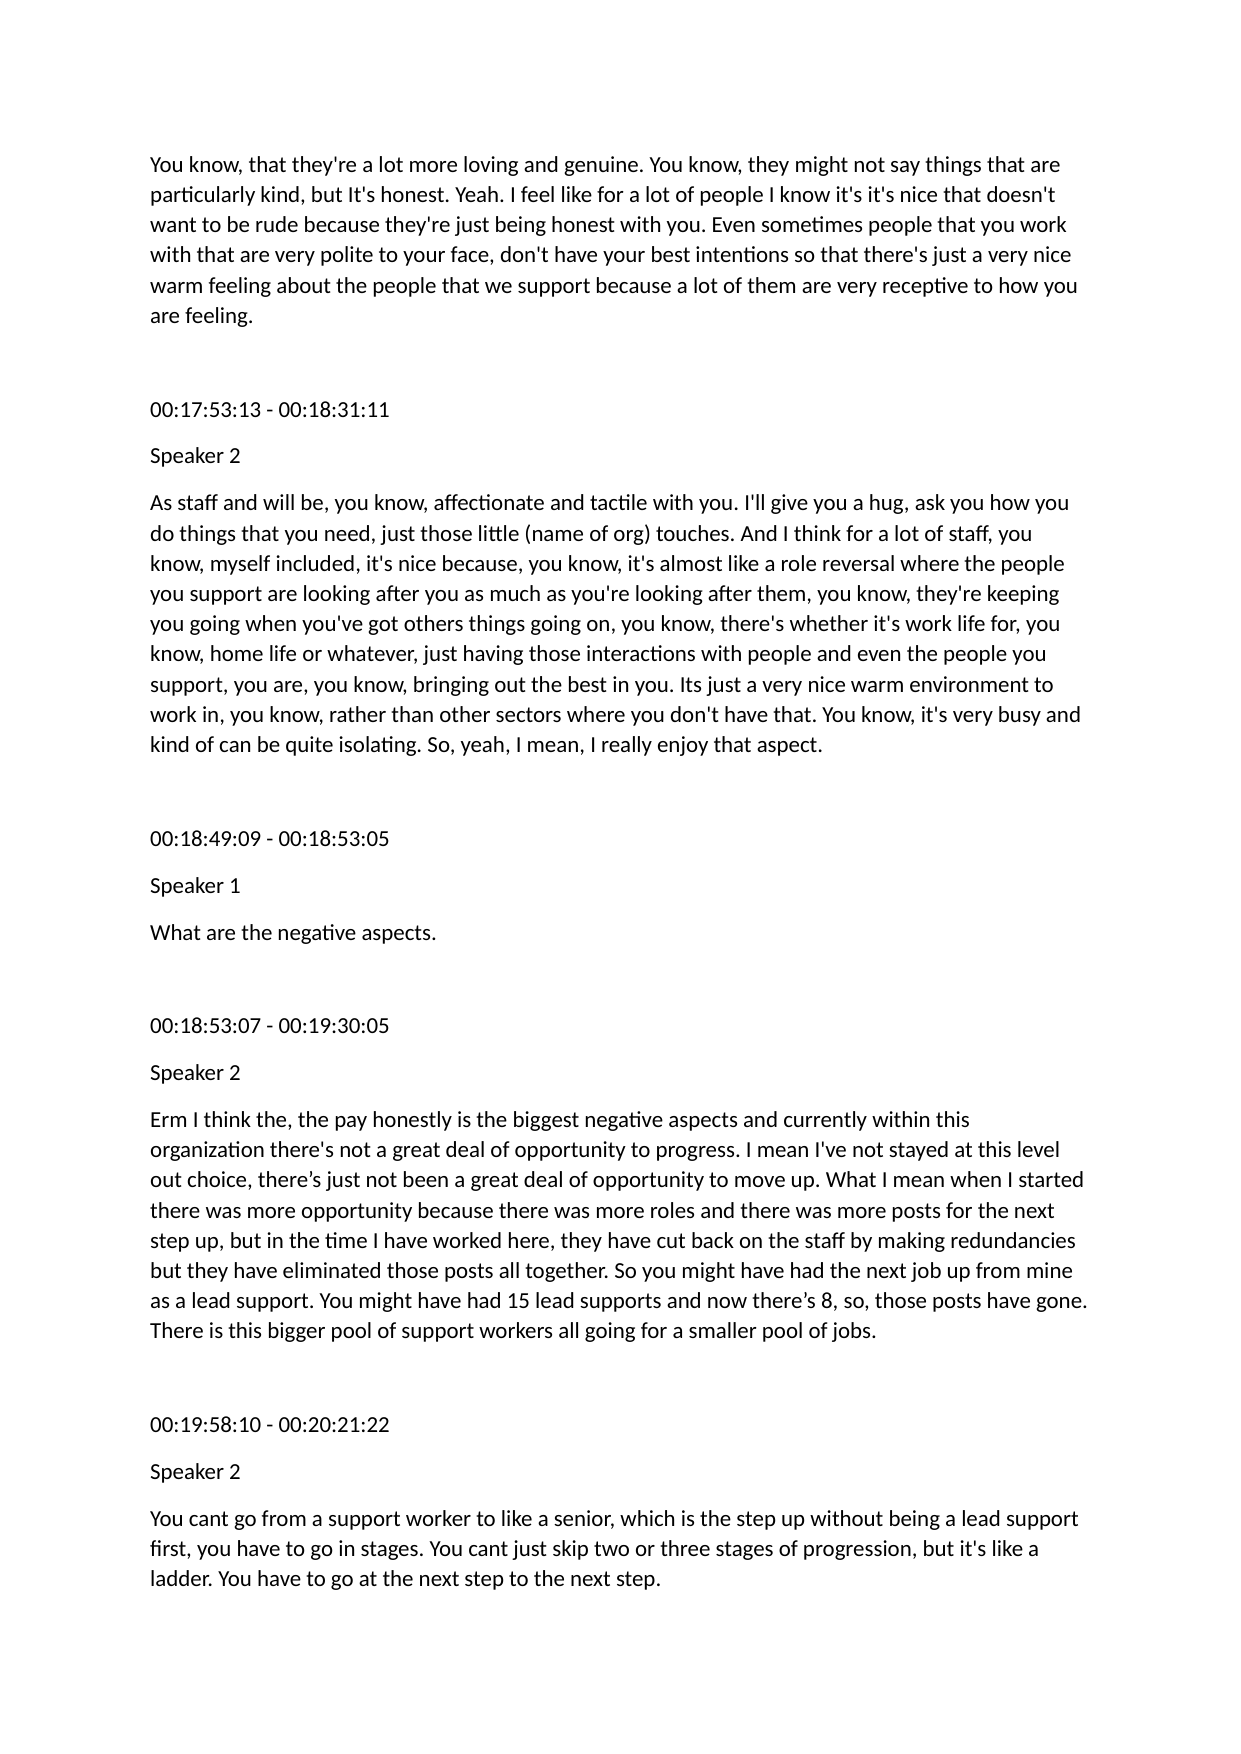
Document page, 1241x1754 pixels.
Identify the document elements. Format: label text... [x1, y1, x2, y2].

text 00:18:49:09 - 00:18:53:05 [150, 824, 1090, 852]
text Speaker 2 [150, 1457, 1090, 1485]
text 00:17:53:13 - 00:18:31:11 [150, 395, 1090, 423]
text Speaker 2 [150, 442, 1090, 470]
text As staff and will be, you know, affectionate and tactile with you. I'll give you a hug, ask you how you do things that you need, just those little (name of org) touches. And I think for a lot of staff, you know, myself included, it's nice because, you know, it's almost like a role reversal where the people you support are looking after you as much as you're looking after them, you know, they're keeping you going when you've got others things going on, you know, there's whether it's work life for, you know, home life or whatever, just having those interactions with people and even the people you support, you are, you know, bringing out the best in you. Its just a very nice warm environment to work in, you know, rather than other sectors where you don't have that. You know, it's very busy and kind of can be quite isolating. So, yeah, I mean, I really enjoy that aspect. [150, 488, 1090, 758]
text Speaker 2 [150, 1058, 1090, 1086]
text 00:19:58:10 - 00:20:21:22 [150, 1410, 1090, 1438]
text You know, that they're a lot more loving and genuine. You know, they might not say things that are particularly kind, but It's honest. Yeah. I feel like for a lot of people I know it's it's nice that doesn't want to be rude because they're just being honest with you. Even sometimes people that you work with that are very polite to your face, don't have your best intentions so that there's just a very nice warm feeling about the people that we support because a lot of them are very receptive to how you are feeling. [150, 150, 1090, 329]
text Erm I think the, the pay honestly is the biggest negative aspects and currently within this organization there's not a great deal of opportunity to progress. I mean I've not stayed at this level out choice, there’s just not been a great deal of opportunity to move up. What I mean when I started there was more opportunity because there was more roles and there was more posts for the next step up, but in the time I have worked here, they have cut back on the staff by making redundancies but they have eliminated those posts all together. So you might have had the next job up from mine as a lead support. You might have had 15 lead supports and now there’s 8, so, those posts have gone. There is this bigger pool of support workers all going for a smaller pool of jobs. [150, 1105, 1090, 1345]
text What are the negative aspects. [150, 918, 1090, 946]
text 00:18:53:07 - 00:19:30:05 [150, 1011, 1090, 1039]
text You cant go from a support worker to like a senior, which is the step up without being a lead support first, you have to go in stages. You cant just skip two or three stages of progression, but it's like a ladder. You have to go at the next step to the next step. [150, 1504, 1090, 1593]
text Speaker 1 [150, 871, 1090, 899]
